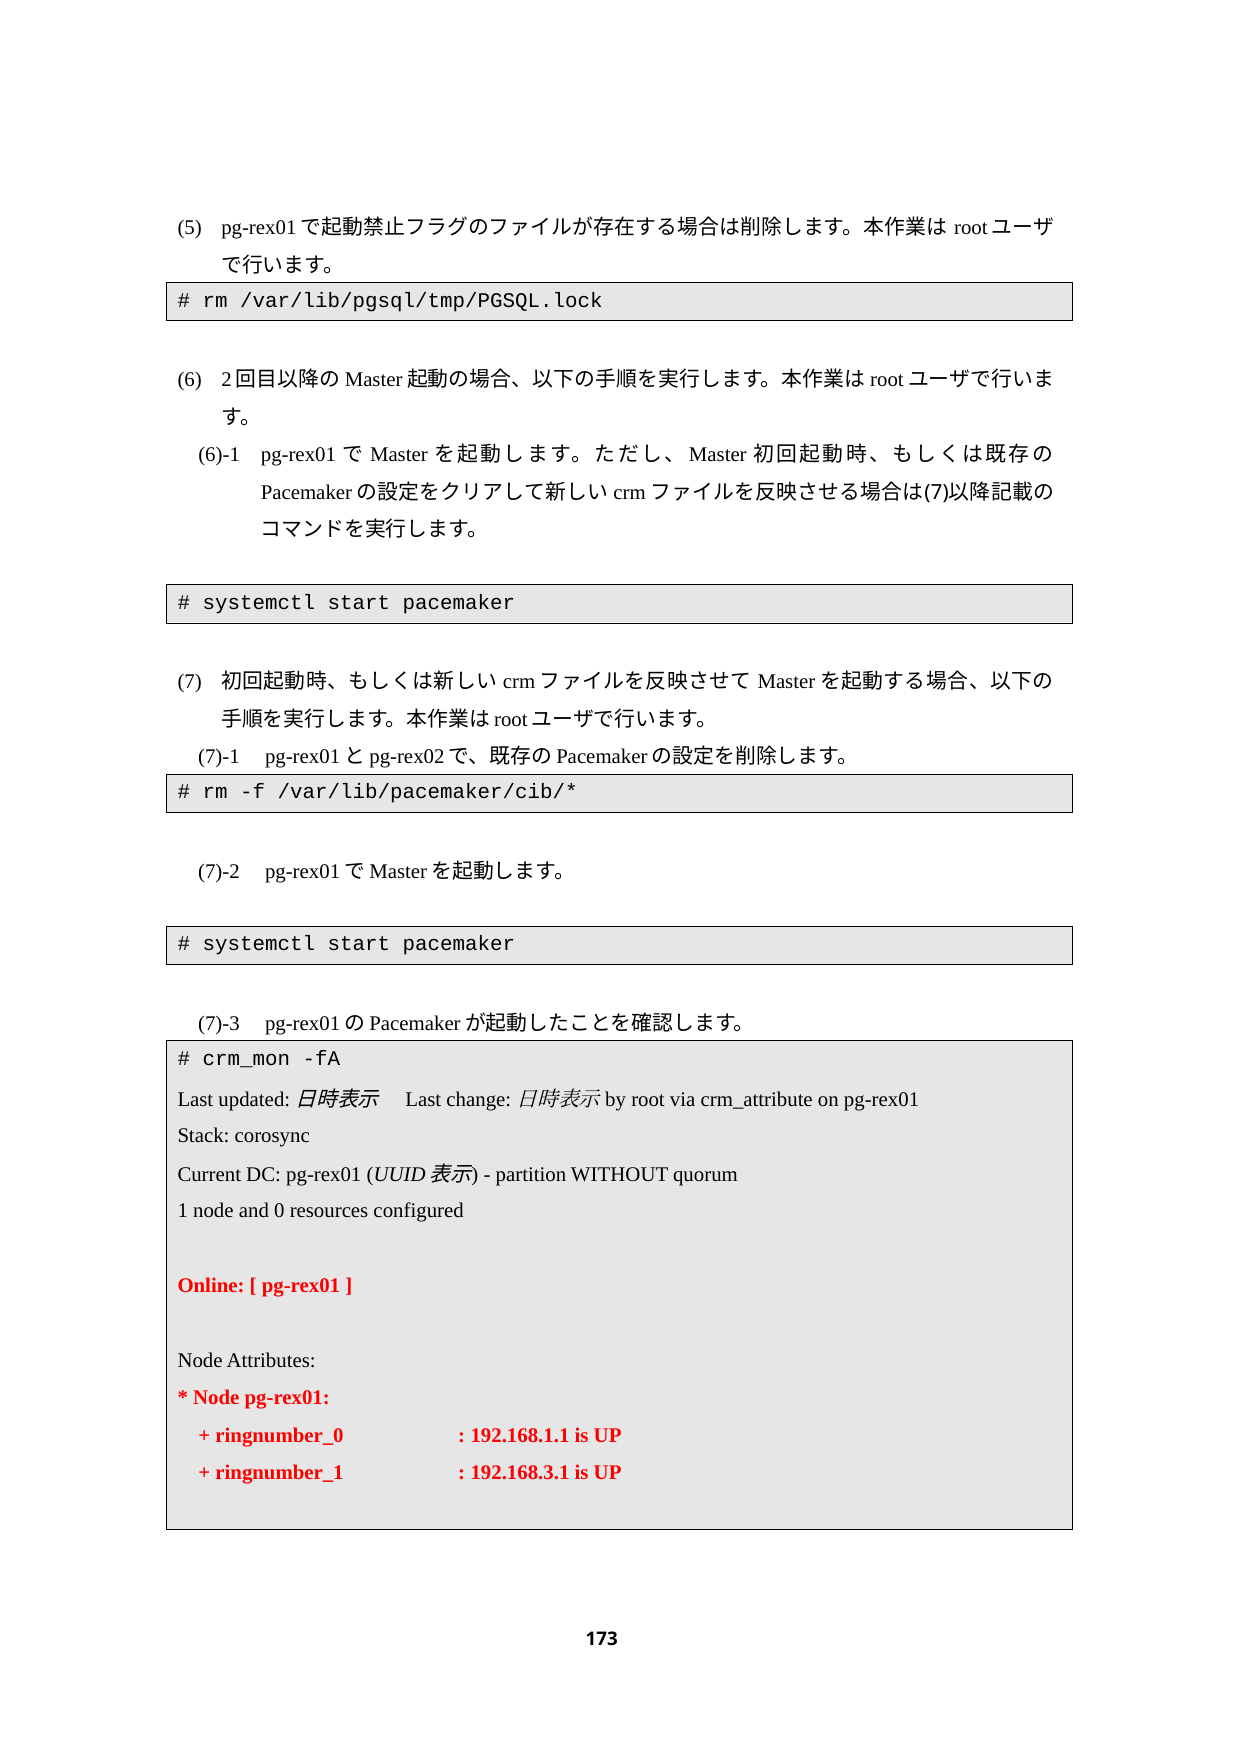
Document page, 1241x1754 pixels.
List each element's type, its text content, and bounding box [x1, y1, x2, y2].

list pg-rex01のPacemakerが起動したことを確認します。 [198, 1003, 1054, 1040]
list pg-rex01でMasterを起動します。ただし、Master初回起動時、もしくは既存のPacemakerの設定をクリアして新しいcrmファイルを反映させる場合は(7)以降記載のコマンドを実行します。 [198, 434, 1054, 546]
table_header # systemctl start pacemaker [167, 585, 1072, 622]
list pg-rex01でMasterを起動します。 [198, 851, 1054, 888]
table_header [167, 1041, 1072, 1529]
list pg-rex01で起動禁止フラグのファイルが存在する場合は削除します。本作業はrootユーザで行います。 [177, 207, 1054, 282]
list 初回起動時、もしくは新しいcrmファイルを反映させてMasterを起動する場合、以下の手順を実行します。本作業はrootユーザで行います。 [177, 661, 1054, 736]
list pg-rex01とpg-rex02で、既存のPacemakerの設定を削除します。 [198, 736, 1054, 773]
table_header # systemctl start pacemaker [167, 927, 1072, 964]
table_header # rm /var/lib/pgsql/tmp/PGSQL.lock [167, 283, 1072, 320]
table_header # rm -f /var/lib/pacemaker/cib/* [167, 775, 1072, 812]
list 2回目以降のMaster起動の場合、以下の手順を実行します。本作業はrootユーザで行います。 [177, 359, 1054, 434]
